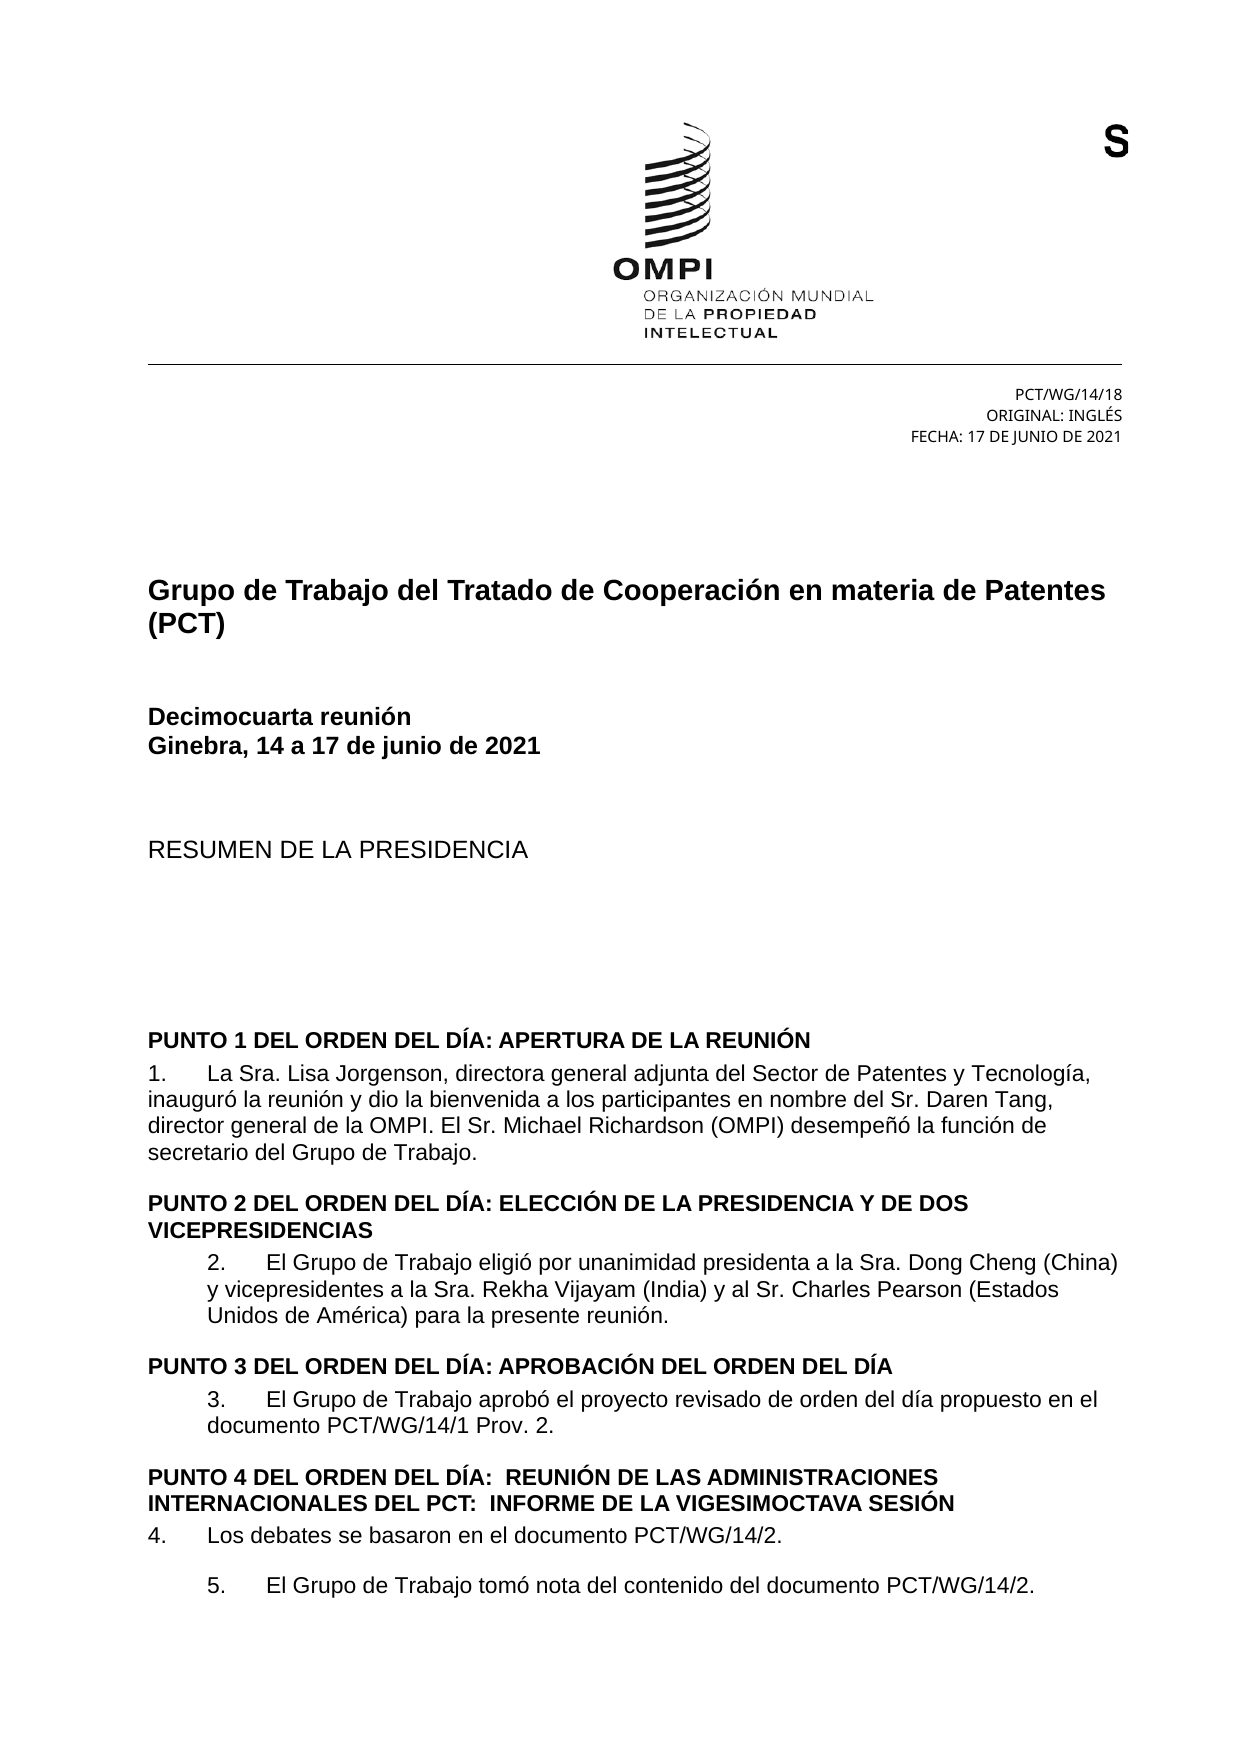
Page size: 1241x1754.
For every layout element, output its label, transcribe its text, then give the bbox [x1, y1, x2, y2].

subtitle PUNTO 4 DEL ORDEN DEL DÍA: REUNIÓN DE LAS ADMINISTRACIONES INTERNACIONALES DEL PCT: INFORME DE LA VIGESIMOCTAVA SESIÓN [148, 1463, 1122, 1516]
subtitle PUNTO 3 DEL ORDEN DEL DÍA: APROBACIÓN DEL ORDEN DEL DÍA [148, 1353, 1122, 1379]
picture [611, 117, 1129, 339]
subtitle Grupo de Trabajo del Tratado de Cooperación en materia de Patentes (PCT) [148, 572, 1122, 639]
text Ginebra, 14 a 17 de junio de 2021 [148, 731, 1122, 759]
text RESUMEN DE LA PRESIDENCIA [148, 834, 1122, 863]
text Los debates se basaron en el documento PCT/WG/14/2. [148, 1522, 1122, 1549]
text El Grupo de Trabajo aprobó el proyecto revisado de orden del día propuesto en el documento PCT/WG/14/1 Prov. 2. [207, 1386, 1122, 1438]
text fecha: 17 DE junio DE 2021 [148, 426, 1122, 447]
text El Grupo de Trabajo eligió por unanimidad presidenta a la Sra. Dong Cheng (China) y vicepresidentes a la Sra. Rekha Vijayam (India) y al Sr. Charles Pearson (Estados Unidos de América) para la presente reunión. [207, 1249, 1122, 1328]
text ORIGINAL: Inglés [148, 405, 1122, 426]
text El Grupo de Trabajo tomó nota del contenido del documento PCT/WG/14/2. [207, 1572, 1122, 1598]
subtitle PUNTO 1 DEL ORDEN DEL DÍA: APERTURA DE LA REUNIÓN [148, 1027, 1122, 1053]
subtitle PUNTO 2 DEL ORDEN DEL DÍA: ELECCIÓN DE LA PRESIDENCIA Y DE DOS VICEPRESIDENCIAS [148, 1190, 1122, 1243]
text Decimocuarta reunión [148, 702, 1122, 731]
text PCT/WG/14/18 [148, 365, 1122, 405]
text La Sra. Lisa Jorgenson, directora general adjunta del Sector de Patentes y Tecnología, inauguró la reunión y dio la bienvenida a los participantes en nombre del Sr. Daren Tang, director general de la OMPI. El Sr. Michael Richardson (OMPI) desempeñó la función de secretario del Grupo de Trabajo. [148, 1060, 1122, 1165]
